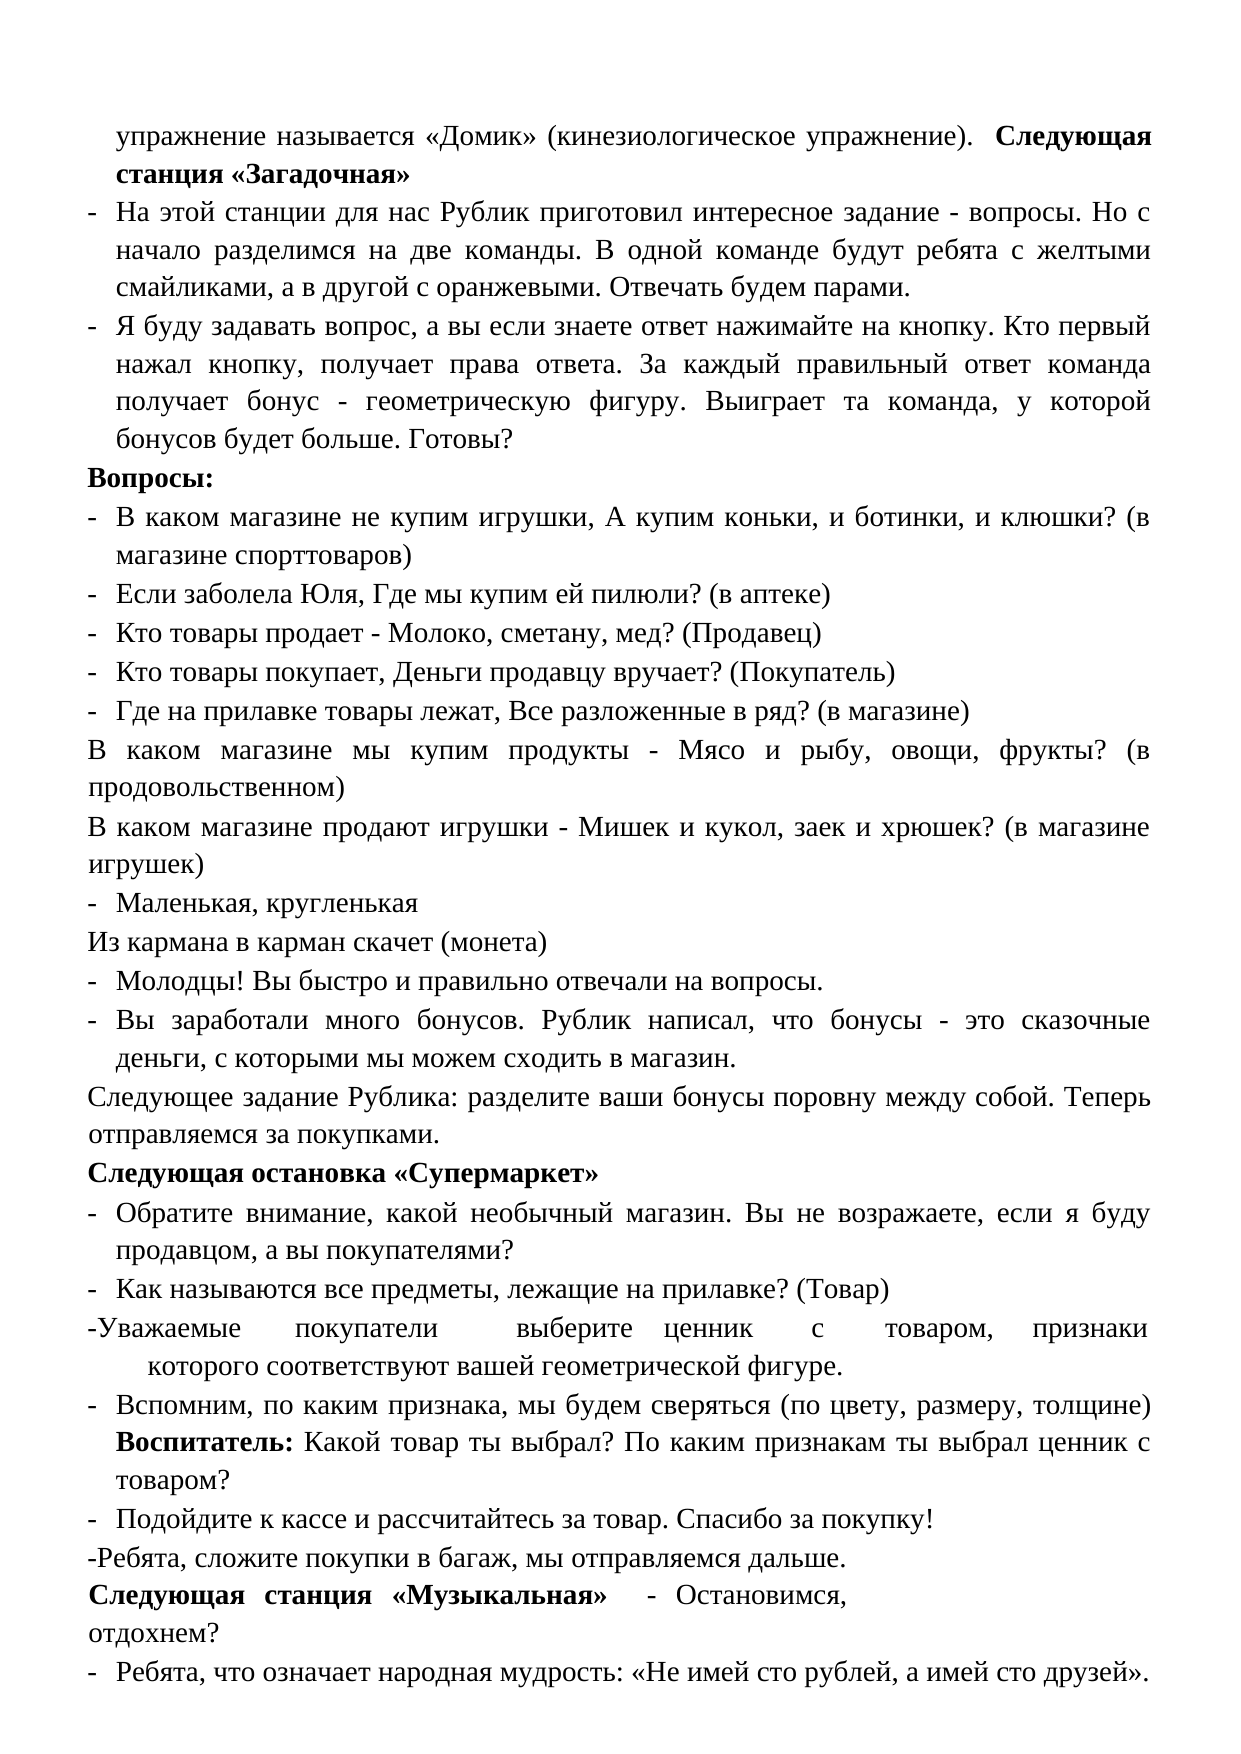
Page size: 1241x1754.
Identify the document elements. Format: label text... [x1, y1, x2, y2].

list Подойдите к кассе и рассчитайтесь за товар. Спасибо за покупку! [87, 1501, 1152, 1534]
text Следующая остановка «Супермаркет» [87, 1156, 1155, 1189]
text Следующее задание Рублика: разделите ваши бонусы поровну между собой. Теперь отправляемся за покупками. [87, 1079, 1152, 1150]
list Вы заработали много бонусов. Рублик написал, что бонусы - это сказочные деньги, с которыми мы можем сходить в магазин. [87, 1002, 1152, 1073]
list Я буду задавать вопрос, а вы если знаете ответ нажимайте на кнопку. Кто первый нажал кнопку, получает права ответа. За каждый правильный ответ команда получает бонус - геометрическую фигуру. Выиграет та команда, у которой бонусов будет больше. Готовы? [87, 308, 1152, 454]
list Маленькая, кругленькая [87, 885, 1152, 919]
list Где на прилавке товары лежат, Все разложенные в ряд? (в магазине) [87, 693, 1152, 727]
list На этой станции для нас Рублик приготовил интересное задание - вопросы. Но с начало разделимся на две команды. В одной команде будут ребята с желтыми смайликами, а в другой с оранжевыми. Отвечать будем парами. [87, 194, 1152, 303]
list Вспомним, по каким признака, мы будем сверяться (по цвету, размеру, толщине) Воспитатель: Какой товар ты выбрал? По каким признакам ты выбрал ценник с товаром? [87, 1387, 1152, 1495]
text -Уважаемые покупатели выберите ценник с товаром, признаки которого соответствуют вашей геометрической фигуре. [87, 1310, 1152, 1381]
text Вопросы: [87, 460, 1155, 494]
list Кто товары продает - Молоко, сметану, мед? (Продавец) [87, 615, 1152, 648]
text -Ребята, сложите покупки в багаж, мы отправляемся дальше. Следующая станция «Музыкальная» - Остановимся, отдохнем? [87, 1540, 847, 1648]
list Обратите внимание, какой необычный магазин. Вы не возражаете, если я буду продавцом, а вы покупателями? [87, 1195, 1152, 1266]
list Как называются все предметы, лежащие на прилавке? (Товар) [87, 1271, 1152, 1305]
text Из кармана в карман скачет (монета) [87, 924, 1152, 958]
text В каком магазине мы купим продукты - Мясо и рыбу, овощи, фрукты? (в продовольственном) [87, 732, 1152, 803]
list Молодцы! Вы быстро и правильно отвечали на вопросы. [87, 963, 1152, 997]
list В каком магазине не купим игрушки, А купим коньки, и ботинки, и клюшки? (в магазине спорттоваров) [87, 499, 1152, 570]
text В каком магазине продают игрушки - Мишек и кукол, заек и хрюшек? (в магазине игрушек) [87, 809, 1152, 880]
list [87, 118, 1152, 189]
list Кто товары покупает, Деньги продавцу вручает? (Покупатель) [87, 654, 1152, 687]
list Если заболела Юля, Где мы купим ей пилюли? (в аптеке) [87, 576, 1152, 609]
list Ребята, что означает народная мудрость: «Не имей сто рублей, а имей сто друзей». [87, 1654, 1152, 1688]
